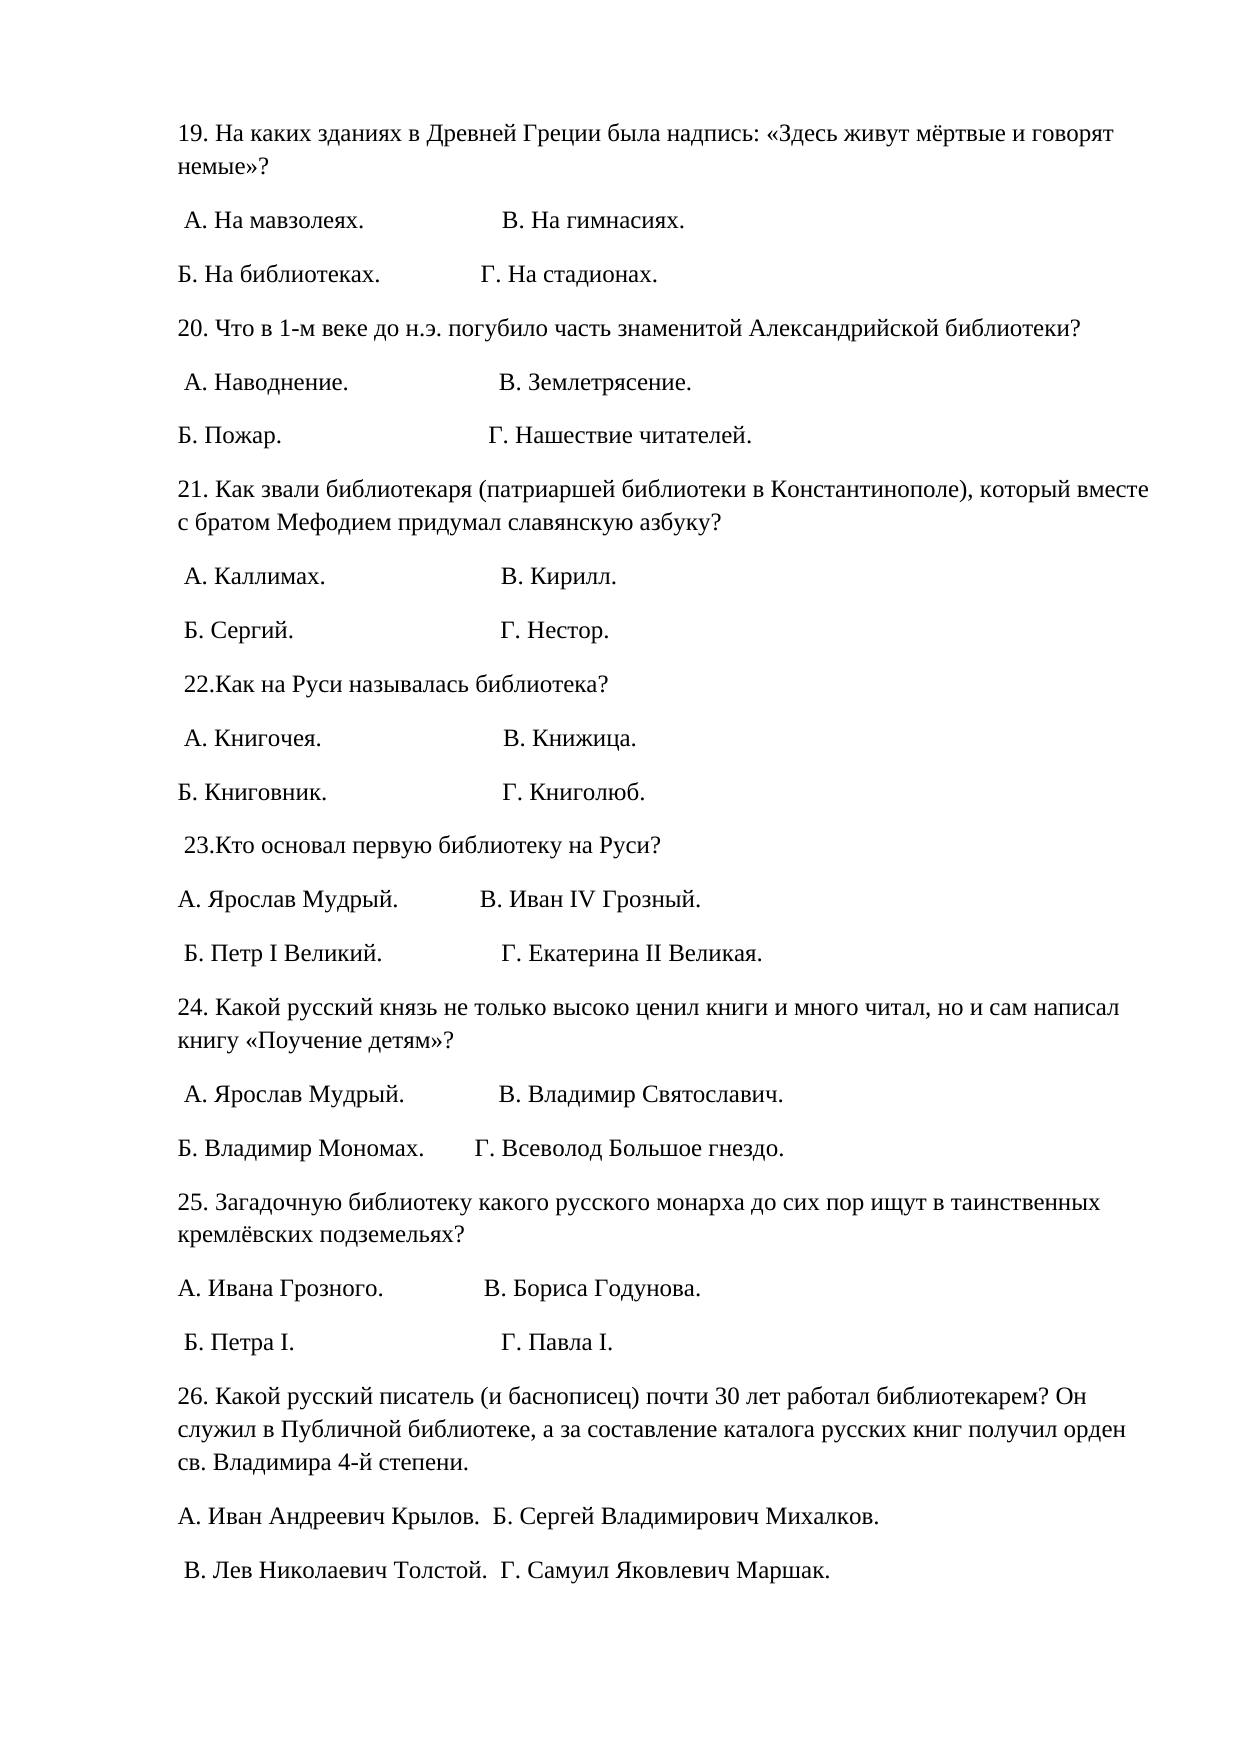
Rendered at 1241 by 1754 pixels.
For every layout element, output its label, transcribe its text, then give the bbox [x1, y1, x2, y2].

text 21. Как звали библиотекаря (патриаршей библиотеки в Константинополе), который вместе с братом Мефодием придумал славянскую азбуку? [177, 474, 1152, 536]
text А. Ярослав Мудрый. В. Иван IV Грозный. [177, 884, 1152, 913]
text 19. На каких зданиях в Древней Греции была надпись: «Здесь живут мёртвые и говорят немые»? [177, 118, 1152, 180]
text А. Ярослав Мудрый. В. Владимир Святославич. [177, 1079, 1152, 1108]
text Б. Петр I Великий. Г. Екатерина II Великая. [177, 938, 1152, 967]
text Б. Пожар. Г. Нашествие читателей. [177, 420, 1152, 449]
text 22.Как на Руси называлась библиотека? [177, 669, 1152, 698]
text А. Каллимах. В. Кирилл. [177, 561, 1152, 590]
text А. На мавзолеях. В. На гимнасиях. [177, 205, 1152, 234]
text А. Иван Андреевич Крылов. Б. Сергей Владимирович Михалков. [177, 1501, 1152, 1530]
text Б. Сергий. Г. Нестор. [177, 615, 1152, 644]
text 20. Что в 1-м веке до н.э. погубило часть знаменитой Александрийской библиотеки? [177, 313, 1152, 341]
text 26. Какой русский писатель (и баснописец) почти 30 лет работал библиотекарем? Он служил в Публичной библиотеке, а за составление каталога русских книг получил орден св. Владимира 4-й степени. [177, 1381, 1152, 1476]
text Б. Книговник. Г. Книголюб. [177, 777, 1152, 805]
text 24. Какой русский князь не только высоко ценил книги и много читал, но и сам написал книгу «Поучение детям»? [177, 992, 1152, 1054]
text А. Наводнение. В. Землетрясение. [177, 367, 1152, 395]
text А. Ивана Грозного. В. Бориса Годунова. [177, 1273, 1152, 1302]
text В. Лев Николаевич Толстой. Г. Самуил Яковлевич Маршак. [177, 1555, 1152, 1584]
text 25. Загадочную библиотеку какого русского монарха до сих пор ищут в таинственных кремлёвских подземельях? [177, 1187, 1152, 1248]
text Б. На библиотеках. Г. На стадионах. [177, 259, 1152, 288]
text А. Книгочея. В. Книжица. [177, 723, 1152, 751]
text Б. Петра I. Г. Павла I. [177, 1327, 1152, 1356]
text 23.Кто основал первую библиотеку на Руси? [177, 830, 1152, 859]
text Б. Владимир Мономах. Г. Всеволод Большое гнездо. [177, 1133, 1152, 1161]
